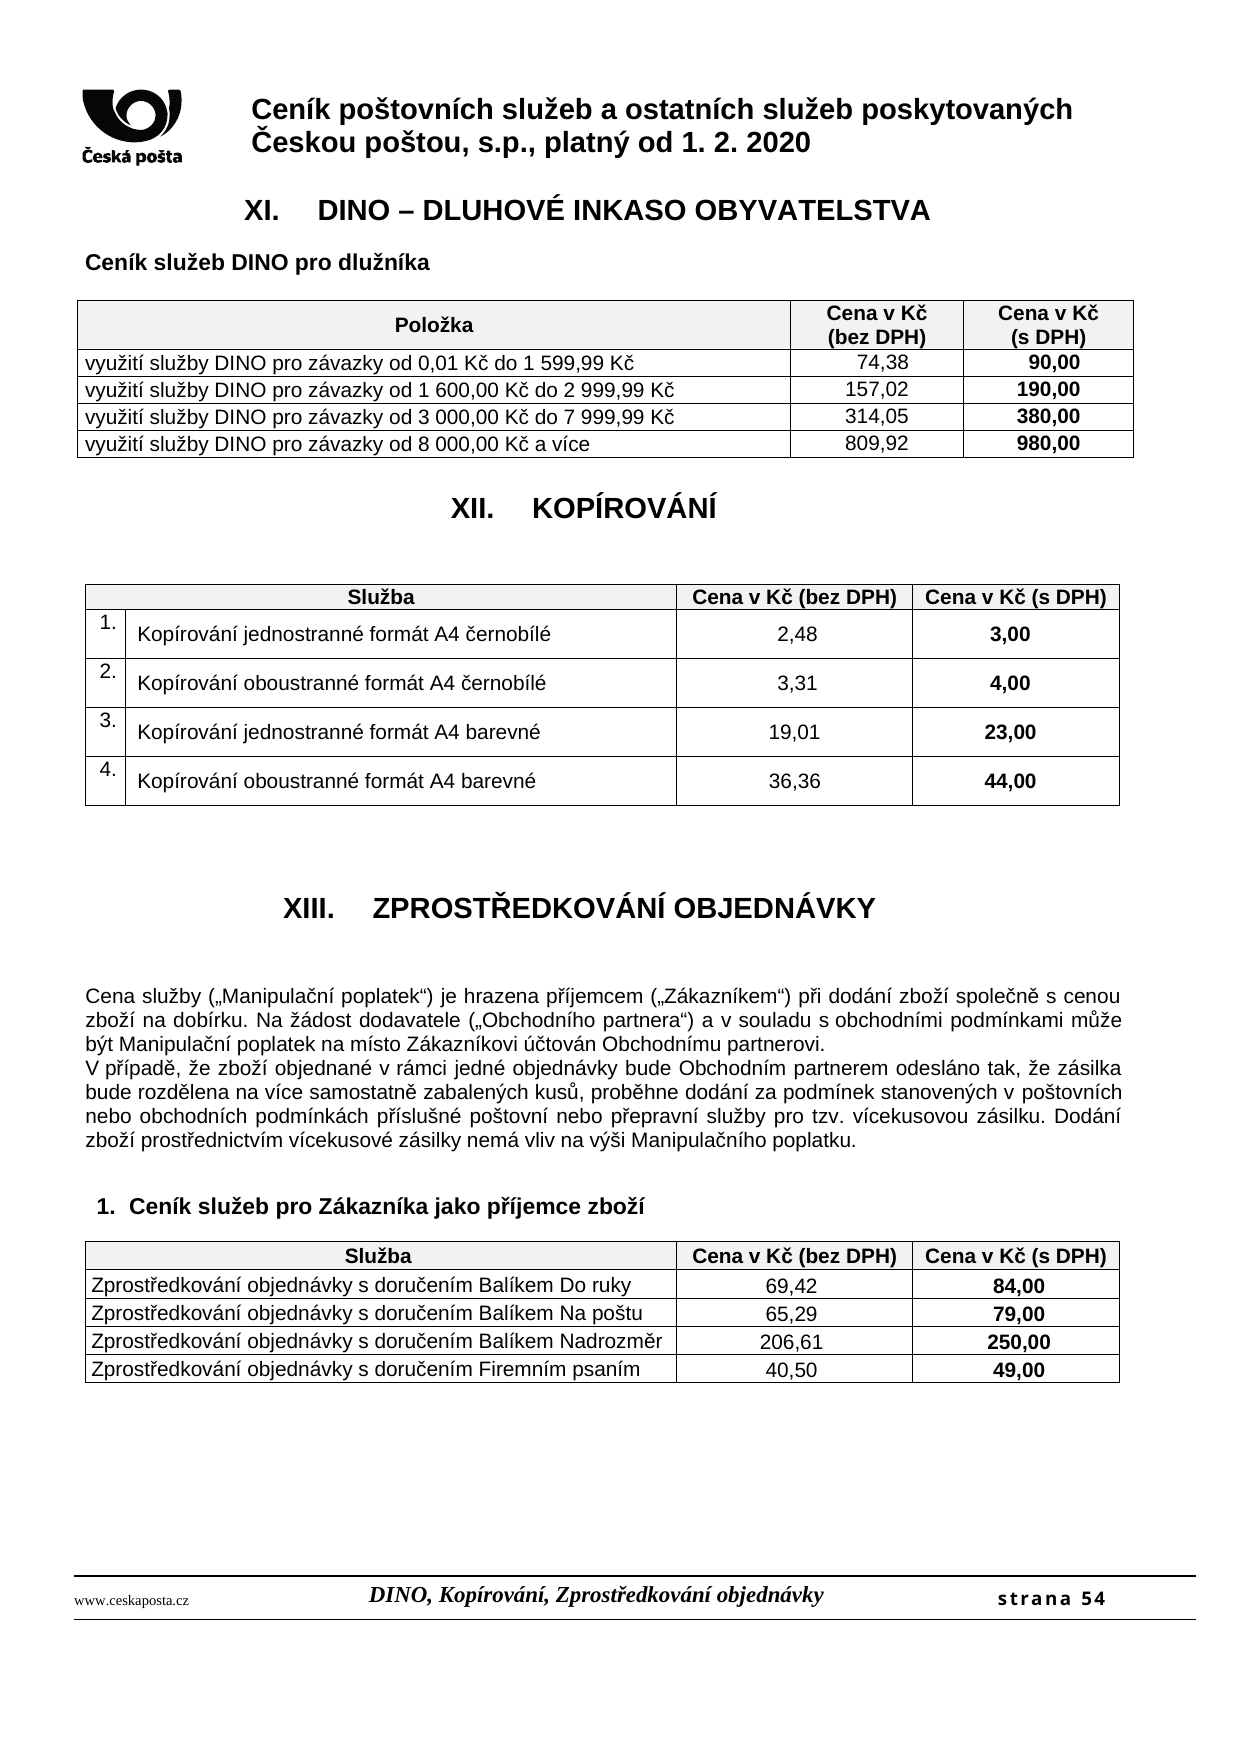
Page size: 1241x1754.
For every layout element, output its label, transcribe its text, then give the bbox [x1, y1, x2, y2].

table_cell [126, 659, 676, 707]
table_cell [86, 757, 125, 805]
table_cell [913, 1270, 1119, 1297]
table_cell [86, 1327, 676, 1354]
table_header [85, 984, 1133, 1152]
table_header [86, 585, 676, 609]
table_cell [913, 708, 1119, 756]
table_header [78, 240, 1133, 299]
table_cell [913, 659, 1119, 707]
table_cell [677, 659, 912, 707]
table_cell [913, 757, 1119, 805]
subtitle KOPÍROVÁNÍ [74, 490, 1137, 526]
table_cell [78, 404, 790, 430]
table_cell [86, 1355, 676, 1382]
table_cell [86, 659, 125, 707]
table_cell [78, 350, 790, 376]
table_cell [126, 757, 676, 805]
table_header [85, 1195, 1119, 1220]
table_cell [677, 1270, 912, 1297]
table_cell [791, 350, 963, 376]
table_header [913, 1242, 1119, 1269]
subtitle DINO – DLUHOVÉ INKASO OBYVATELSTVA [74, 192, 1137, 227]
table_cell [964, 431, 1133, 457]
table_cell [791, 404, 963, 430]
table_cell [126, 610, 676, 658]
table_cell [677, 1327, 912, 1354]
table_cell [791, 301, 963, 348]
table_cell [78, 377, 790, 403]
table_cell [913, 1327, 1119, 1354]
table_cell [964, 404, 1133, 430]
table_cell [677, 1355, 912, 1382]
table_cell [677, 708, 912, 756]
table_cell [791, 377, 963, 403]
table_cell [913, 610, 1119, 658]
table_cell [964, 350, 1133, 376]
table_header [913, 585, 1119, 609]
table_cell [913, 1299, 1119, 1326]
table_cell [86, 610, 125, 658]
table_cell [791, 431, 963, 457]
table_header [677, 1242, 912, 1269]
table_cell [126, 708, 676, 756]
subtitle ZPROSTŘEDKOVÁNÍ OBJEDNÁVKY [74, 890, 1137, 926]
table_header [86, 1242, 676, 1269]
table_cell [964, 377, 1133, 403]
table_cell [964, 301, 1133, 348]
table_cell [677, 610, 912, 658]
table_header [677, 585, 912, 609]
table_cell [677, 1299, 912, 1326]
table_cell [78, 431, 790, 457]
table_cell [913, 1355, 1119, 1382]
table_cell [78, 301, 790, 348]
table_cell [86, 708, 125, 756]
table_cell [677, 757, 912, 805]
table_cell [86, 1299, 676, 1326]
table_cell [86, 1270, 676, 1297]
